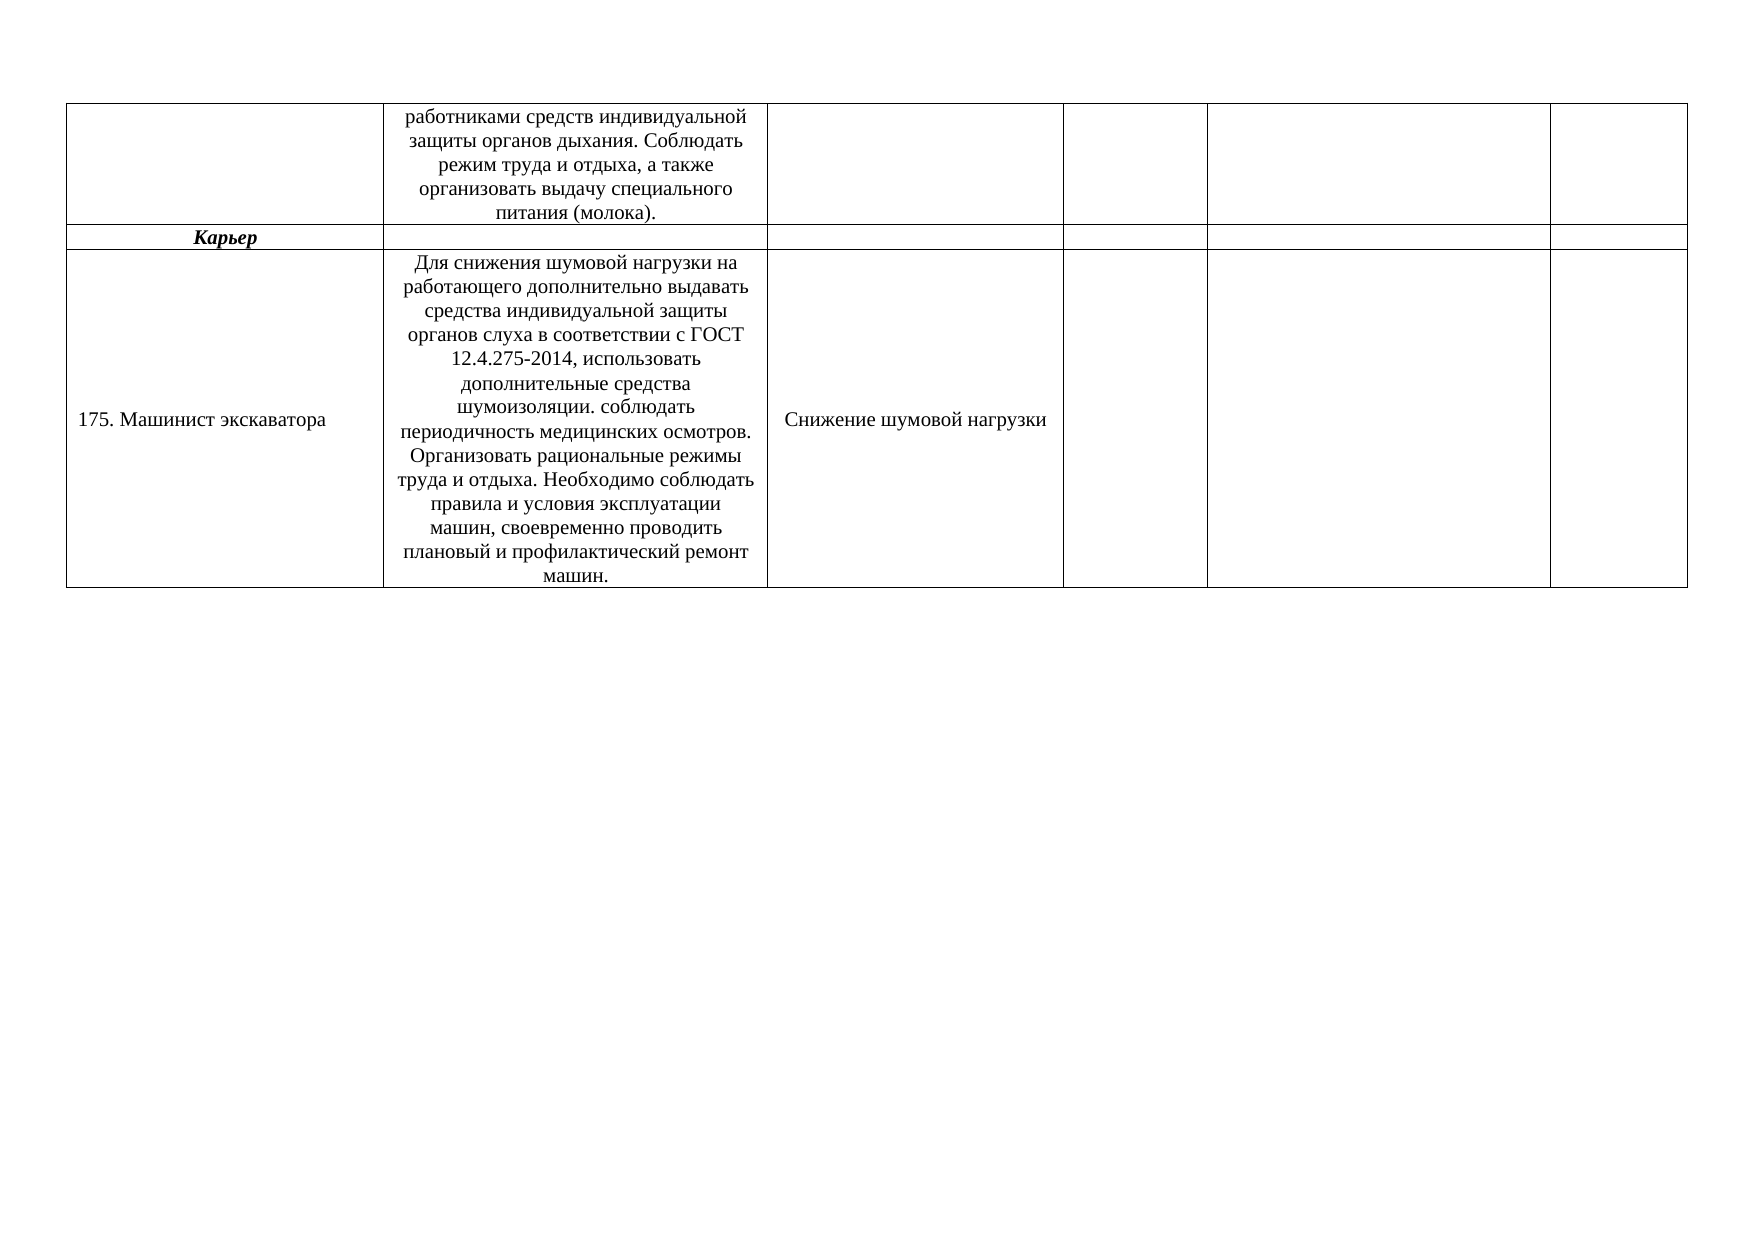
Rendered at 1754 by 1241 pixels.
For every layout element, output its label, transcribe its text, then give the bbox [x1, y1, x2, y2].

table_cell [768, 225, 1063, 249]
table_cell Снижение шумовой нагрузки [768, 250, 1063, 587]
table_cell [1551, 104, 1687, 224]
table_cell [768, 104, 1063, 224]
table_cell Карьер [67, 225, 383, 249]
table_cell [1208, 250, 1550, 587]
table_cell [1208, 104, 1550, 224]
table_cell Для снижения шумовой нагрузки на работающего дополнительно выдавать средства индивидуальной защиты органов слуха в соответствии с ГОСТ 12.4.275-2014, использовать дополнительные средства шумоизоляции. соблюдать периодичность медицинских осмотров. Организовать рациональные режимы труда и отдыха. Необходимо соблюдать правила и условия эксплуатации машин, своевременно проводить плановый и профилактический ремонт машин. [384, 250, 767, 587]
table_cell [384, 225, 767, 249]
table_cell [1551, 250, 1687, 587]
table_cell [67, 104, 383, 224]
table_cell 175. Машинист экскаватора [67, 250, 383, 587]
table_cell [1064, 250, 1207, 587]
table_cell [1064, 225, 1207, 249]
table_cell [384, 104, 767, 224]
table_cell [1064, 104, 1207, 224]
table_cell [1551, 225, 1687, 249]
table_cell [1208, 225, 1550, 249]
